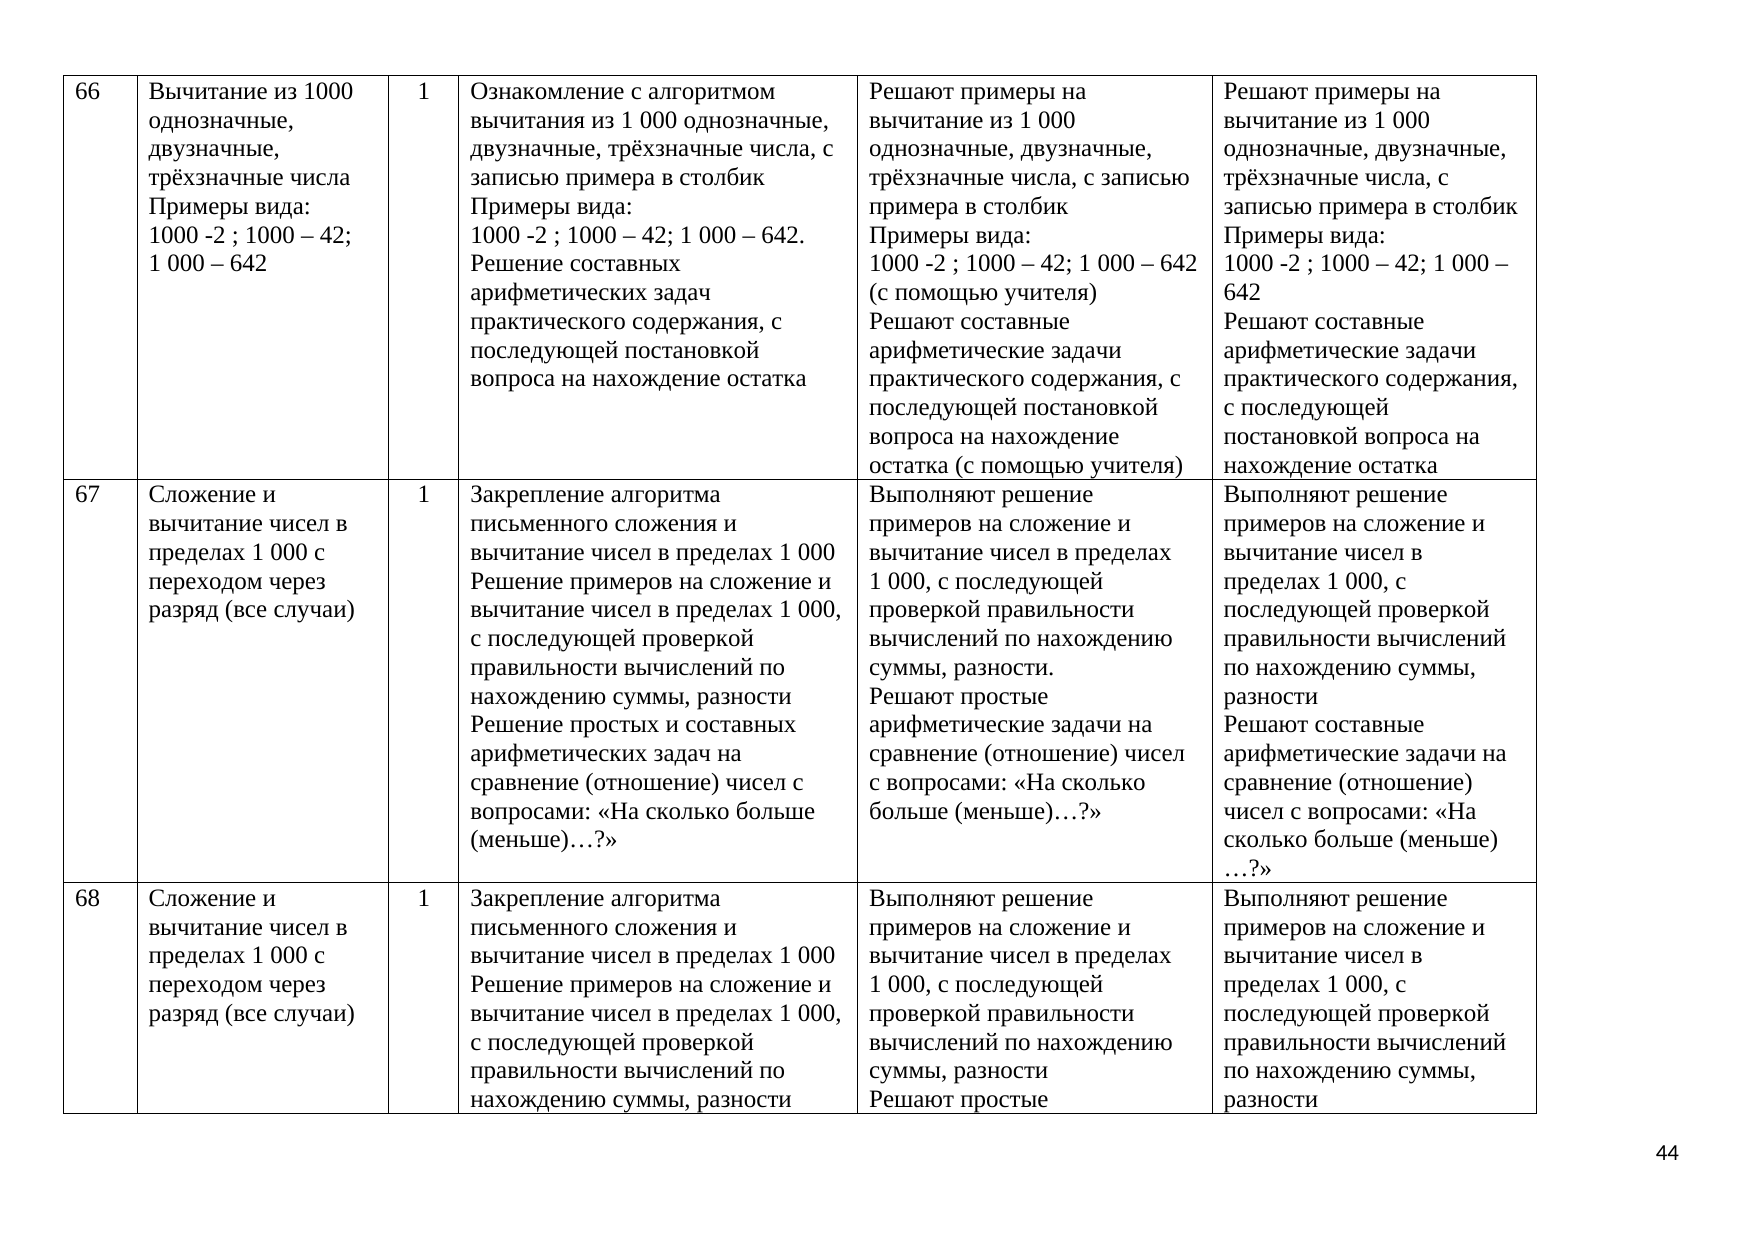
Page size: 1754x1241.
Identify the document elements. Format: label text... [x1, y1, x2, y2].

table_header Ознакомление с алгоритмом вычитания из 1 000 однозначные, двузначные, трёхзначные числа, с записью примера в столбик Примеры вида: 1000 -2 ; 1000 – 42; 1 000 – 642. Решение составных арифметических задач практического содержания, с последующей постановкой вопроса на нахождение остатка [459, 76, 857, 478]
table_cell Сложение и вычитание чисел в пределах 1 000 с переходом через разряд (все случаи) [138, 480, 388, 882]
table_cell 1 [389, 883, 458, 1113]
table_cell Выполняют решение примеров на сложение и вычитание чисел в пределах 1 000, с последующей проверкой правильности вычислений по нахождению суммы, разности Решают составные арифметические задачи на сравнение (отношение) чисел с вопросами: «На сколько больше (меньше)…?» [1213, 480, 1536, 882]
table_cell Закрепление алгоритма письменного сложения и вычитание чисел в пределах 1 000 Решение примеров на сложение и вычитание чисел в пределах 1 000, с последующей проверкой правильности вычислений по нахождению суммы, разности Решение простых и составных арифметических задач на сравнение (отношение) чисел с вопросами: «На сколько больше (меньше)…?» [459, 480, 857, 882]
table_header Решают примеры на вычитание из 1 000 однозначные, двузначные, трёхзначные числа, с записью примера в столбик Примеры вида: 1000 -2 ; 1000 – 42; 1 000 – 642 Решают составные арифметические задачи практического содержания, с последующей постановкой вопроса на нахождение остатка [1213, 76, 1536, 478]
table_header Вычитание из 1000 однозначные, двузначные, трёхзначные числа Примеры вида: 1000 -2 ; 1000 – 42; 1 000 – 642 [138, 76, 388, 478]
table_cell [1213, 883, 1536, 1113]
table_header 1 [389, 76, 458, 478]
table_cell 68 [64, 883, 137, 1113]
table_cell 1 [389, 480, 458, 882]
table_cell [858, 883, 1212, 1113]
table_cell Выполняют решение примеров на сложение и вычитание чисел в пределах 1 000, с последующей проверкой правильности вычислений по нахождению суммы, разности. Решают простые арифметические задачи на сравнение (отношение) чисел с вопросами: «На сколько больше (меньше)…?» [858, 480, 1212, 882]
table_header 66 [64, 76, 137, 478]
table_cell 67 [64, 480, 137, 882]
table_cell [459, 883, 857, 1113]
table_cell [138, 883, 388, 1113]
table_header Решают примеры на вычитание из 1 000 однозначные, двузначные, трёхзначные числа, с записью примера в столбик Примеры вида: 1000 -2 ; 1000 – 42; 1 000 – 642 (с помощью учителя) Решают составные арифметические задачи практического содержания, с последующей постановкой вопроса на нахождение остатка (с помощью учителя) [858, 76, 1212, 478]
